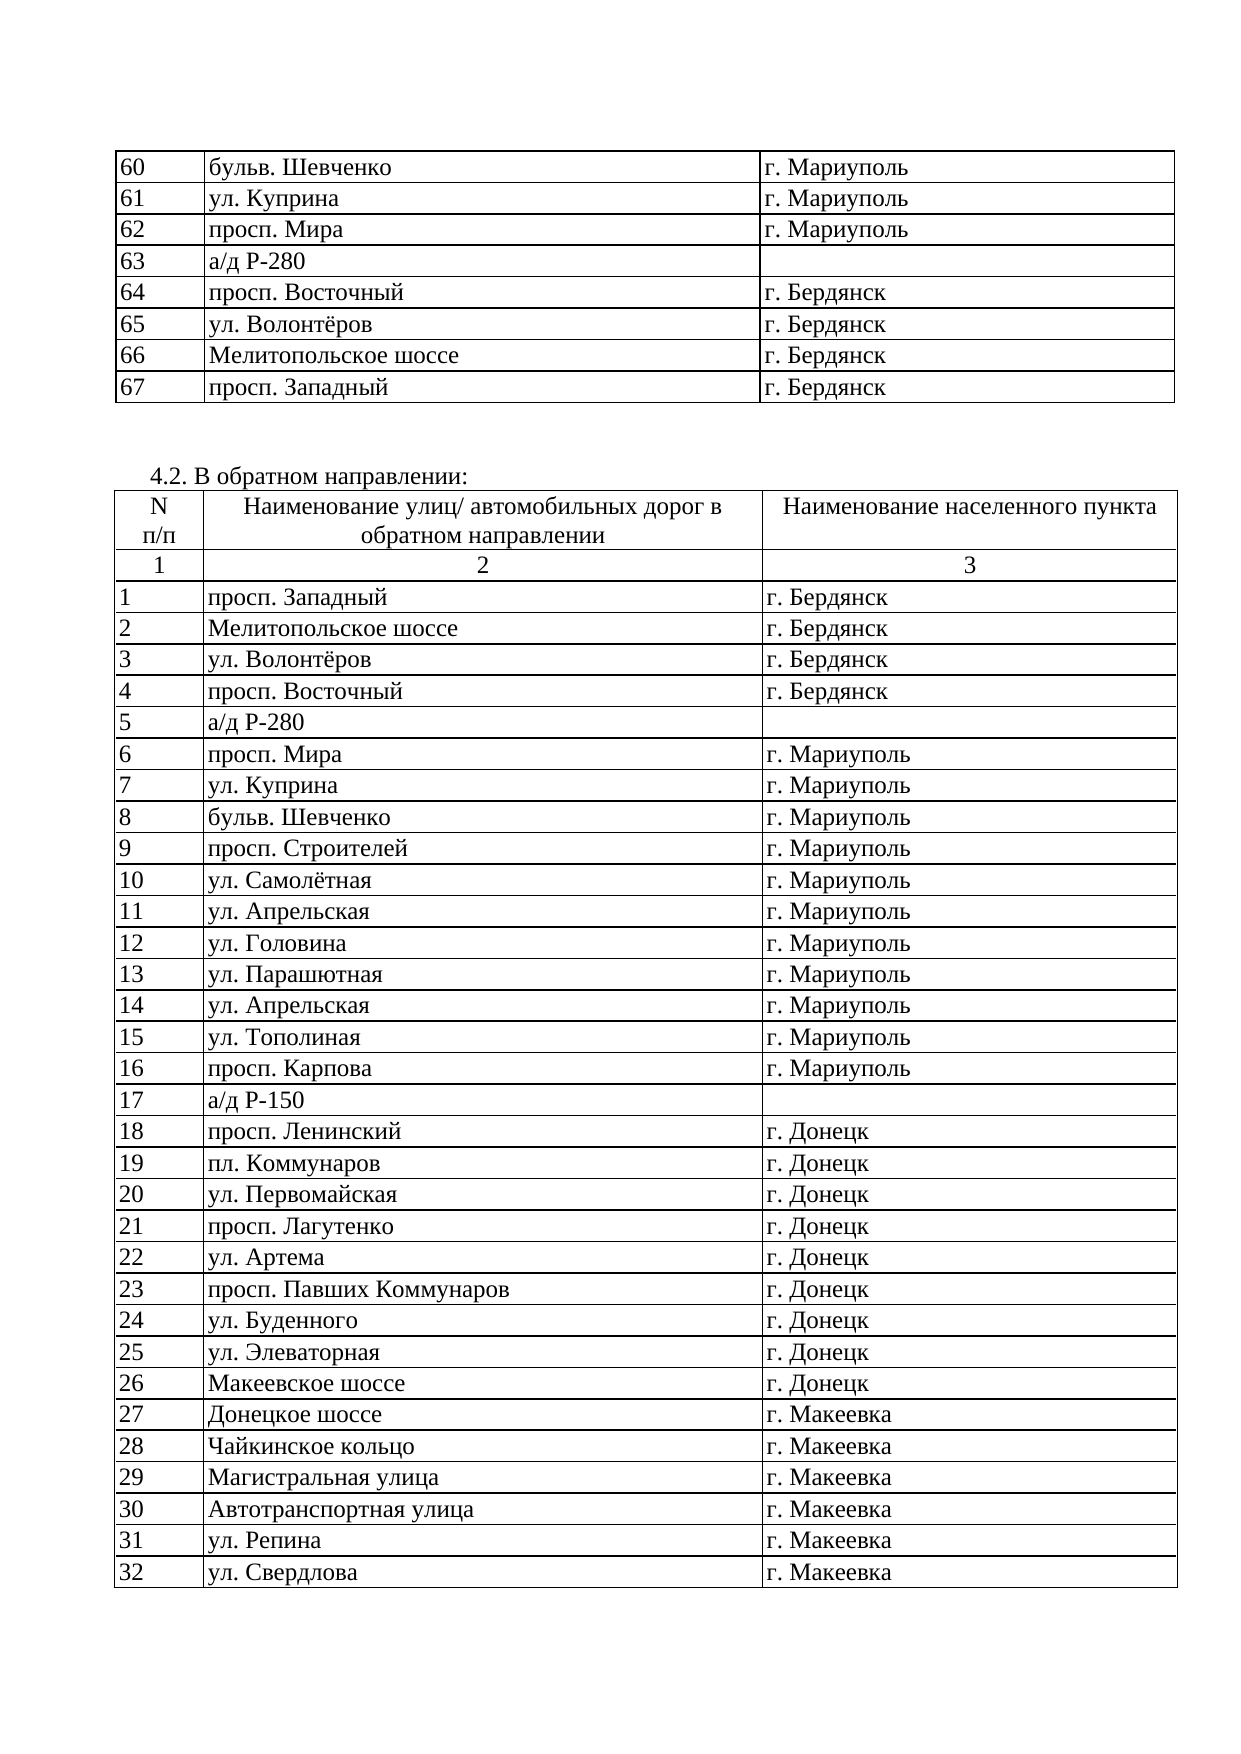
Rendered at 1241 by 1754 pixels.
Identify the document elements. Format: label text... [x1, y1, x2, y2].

table_cell г. Бердянск [761, 277, 1174, 307]
table_cell Макеевское шоссе [204, 1368, 762, 1398]
table_cell [763, 706, 1177, 737]
table_cell г. Бердянск [761, 340, 1174, 370]
table_cell г. Макеевка [763, 1398, 1177, 1429]
table_cell ул. Элеваторная [204, 1337, 762, 1366]
table_cell 13 [115, 959, 203, 989]
table_cell 3 [115, 644, 203, 674]
table_cell 22 [115, 1242, 203, 1272]
table_cell бульв. Шевченко [204, 802, 762, 832]
table_cell г. Макеевка [763, 1492, 1177, 1524]
table_cell просп. Восточный [204, 676, 762, 706]
table_cell просп. Западный [204, 582, 762, 611]
table_cell ул. Тополиная [204, 1022, 762, 1052]
table_cell 4 [115, 675, 203, 706]
table_cell 64 [117, 277, 204, 307]
text 4.2. В обратном направлении: [150, 461, 1090, 489]
table_cell г. Мариуполь [761, 183, 1174, 213]
table_cell Мелитопольское шоссе [205, 340, 759, 370]
table_cell г. Макеевка [763, 1429, 1177, 1461]
table_cell г. Мариуполь [761, 215, 1174, 244]
table_cell ул. Куприна [205, 183, 759, 213]
table_cell г. Мариуполь [763, 737, 1177, 769]
table_cell просп. Ленинский [204, 1116, 762, 1146]
table_cell 15 [115, 1021, 203, 1052]
table_cell г. Мариуполь [763, 863, 1177, 894]
table_cell а/д Р-280 [204, 707, 762, 737]
table_cell г. Мариуполь [763, 1052, 1177, 1083]
table_cell ул. Апрельская [204, 991, 762, 1020]
table_cell ул. Репина [204, 1525, 762, 1555]
table_cell ул. Головина [204, 928, 762, 957]
table_cell 67 [117, 372, 204, 402]
table_cell 12 [115, 927, 203, 957]
table_cell 31 [115, 1525, 203, 1555]
table_cell 21 [115, 1210, 203, 1241]
table_cell г. Мариуполь [761, 152, 1174, 181]
table_cell г. Мариуполь [763, 989, 1177, 1020]
table_cell 23 [115, 1273, 203, 1303]
table_cell 6 [115, 738, 203, 769]
table_cell а/д Р-280 [205, 246, 759, 276]
table_cell г. Донецк [763, 1146, 1177, 1178]
table_cell г. Мариуполь [763, 832, 1177, 863]
table_cell 2 [204, 550, 762, 580]
table_cell г. Мариуполь [763, 769, 1177, 800]
table_cell 1 [115, 550, 203, 580]
table_cell г. Мариуполь [763, 895, 1177, 926]
table_cell 2 [115, 613, 203, 643]
table_cell 24 [115, 1305, 203, 1335]
table_cell просп. Западный [205, 372, 759, 402]
table_cell г. Бердянск [761, 309, 1174, 339]
table_cell 32 [115, 1556, 203, 1587]
table_cell ул. Апрельская [204, 896, 762, 926]
table_cell пл. Коммунаров [204, 1148, 762, 1178]
table_header Наименование населенного пункта [763, 491, 1177, 548]
table_cell 62 [117, 215, 204, 244]
table_cell 26 [115, 1368, 203, 1398]
table_cell г. Мариуполь [763, 926, 1177, 957]
table_cell г. Бердянск [761, 372, 1174, 402]
table_cell г. Мариуполь [763, 800, 1177, 832]
table_cell 28 [115, 1430, 203, 1461]
table_header Наименование улиц/ автомобильных дорог в обратном направлении [204, 491, 762, 548]
table_cell 29 [115, 1462, 203, 1492]
table_cell просп. Павших Коммунаров [204, 1274, 762, 1303]
table_cell 25 [115, 1336, 203, 1366]
table_cell г. Бердянск [763, 643, 1177, 674]
table_cell г. Донецк [763, 1178, 1177, 1209]
table_cell просп. Восточный [205, 277, 759, 307]
table_cell просп. Строителей [204, 833, 762, 863]
table_cell бульв. Шевченко [205, 152, 759, 181]
table_cell ул. Волонтёров [205, 309, 759, 339]
table_cell Автотранспортная улица [204, 1494, 762, 1524]
table_cell просп. Мира [205, 215, 759, 244]
table_cell ул. Буденного [204, 1305, 762, 1335]
table_cell 61 [117, 183, 204, 213]
table_cell просп. Мира [204, 739, 762, 769]
table_cell [761, 246, 1174, 276]
table_cell г. Донецк [763, 1304, 1177, 1335]
table_cell 65 [117, 309, 204, 339]
table_cell просп. Лагутенко [204, 1211, 762, 1241]
table_cell 8 [115, 801, 203, 832]
table_cell ул. Самолётная [204, 865, 762, 894]
table_cell 17 [115, 1084, 203, 1115]
table_cell 1 [115, 581, 203, 611]
table_cell г. Бердянск [763, 580, 1177, 611]
table_cell 20 [115, 1179, 203, 1209]
table_cell г. Бердянск [763, 611, 1177, 643]
table_cell [763, 1083, 1177, 1115]
table_cell 27 [115, 1399, 203, 1429]
table_cell г. Мариуполь [763, 958, 1177, 989]
table_cell Мелитопольское шоссе [204, 613, 762, 643]
table_cell г. Донецк [763, 1115, 1177, 1146]
table_cell 10 [115, 864, 203, 894]
table_cell Донецкое шоссе [204, 1400, 762, 1429]
table_cell г. Донецк [763, 1272, 1177, 1303]
table_cell г. Донецк [763, 1241, 1177, 1272]
table_cell ул. Куприна [204, 770, 762, 800]
table_cell 9 [115, 833, 203, 863]
table_cell г. Донецк [763, 1366, 1177, 1398]
table_cell г. Мариуполь [763, 1020, 1177, 1052]
table_cell ул. Свердлова [204, 1557, 762, 1587]
table_header N п/п [115, 491, 203, 548]
table_cell 16 [115, 1053, 203, 1083]
table_cell г. Макеевка [763, 1555, 1177, 1587]
table_cell ул. Первомайская [204, 1179, 762, 1209]
table_cell 60 [117, 152, 204, 181]
table_cell 14 [115, 990, 203, 1020]
table_cell г. Донецк [763, 1335, 1177, 1366]
table_cell 7 [115, 770, 203, 800]
table_cell ул. Артема [204, 1242, 762, 1272]
table_cell ул. Парашютная [204, 959, 762, 989]
table_cell г. Макеевка [763, 1524, 1177, 1555]
table_cell 63 [117, 246, 204, 276]
table_cell 19 [115, 1147, 203, 1178]
table_cell Чайкинское кольцо [204, 1431, 762, 1461]
table_cell Магистральная улица [204, 1462, 762, 1492]
table_cell г. Донецк [763, 1209, 1177, 1241]
table_cell просп. Карпова [204, 1053, 762, 1083]
table_cell 11 [115, 896, 203, 926]
table_cell 66 [117, 340, 204, 370]
table_cell 3 [763, 549, 1177, 580]
table_cell г. Бердянск [763, 674, 1177, 706]
table_cell ул. Волонтёров [204, 645, 762, 674]
table_cell 18 [115, 1116, 203, 1146]
table_cell г. Макеевка [763, 1461, 1177, 1492]
table_cell 30 [115, 1493, 203, 1524]
table_cell 5 [115, 707, 203, 737]
table_cell а/д Р-150 [204, 1085, 762, 1115]
